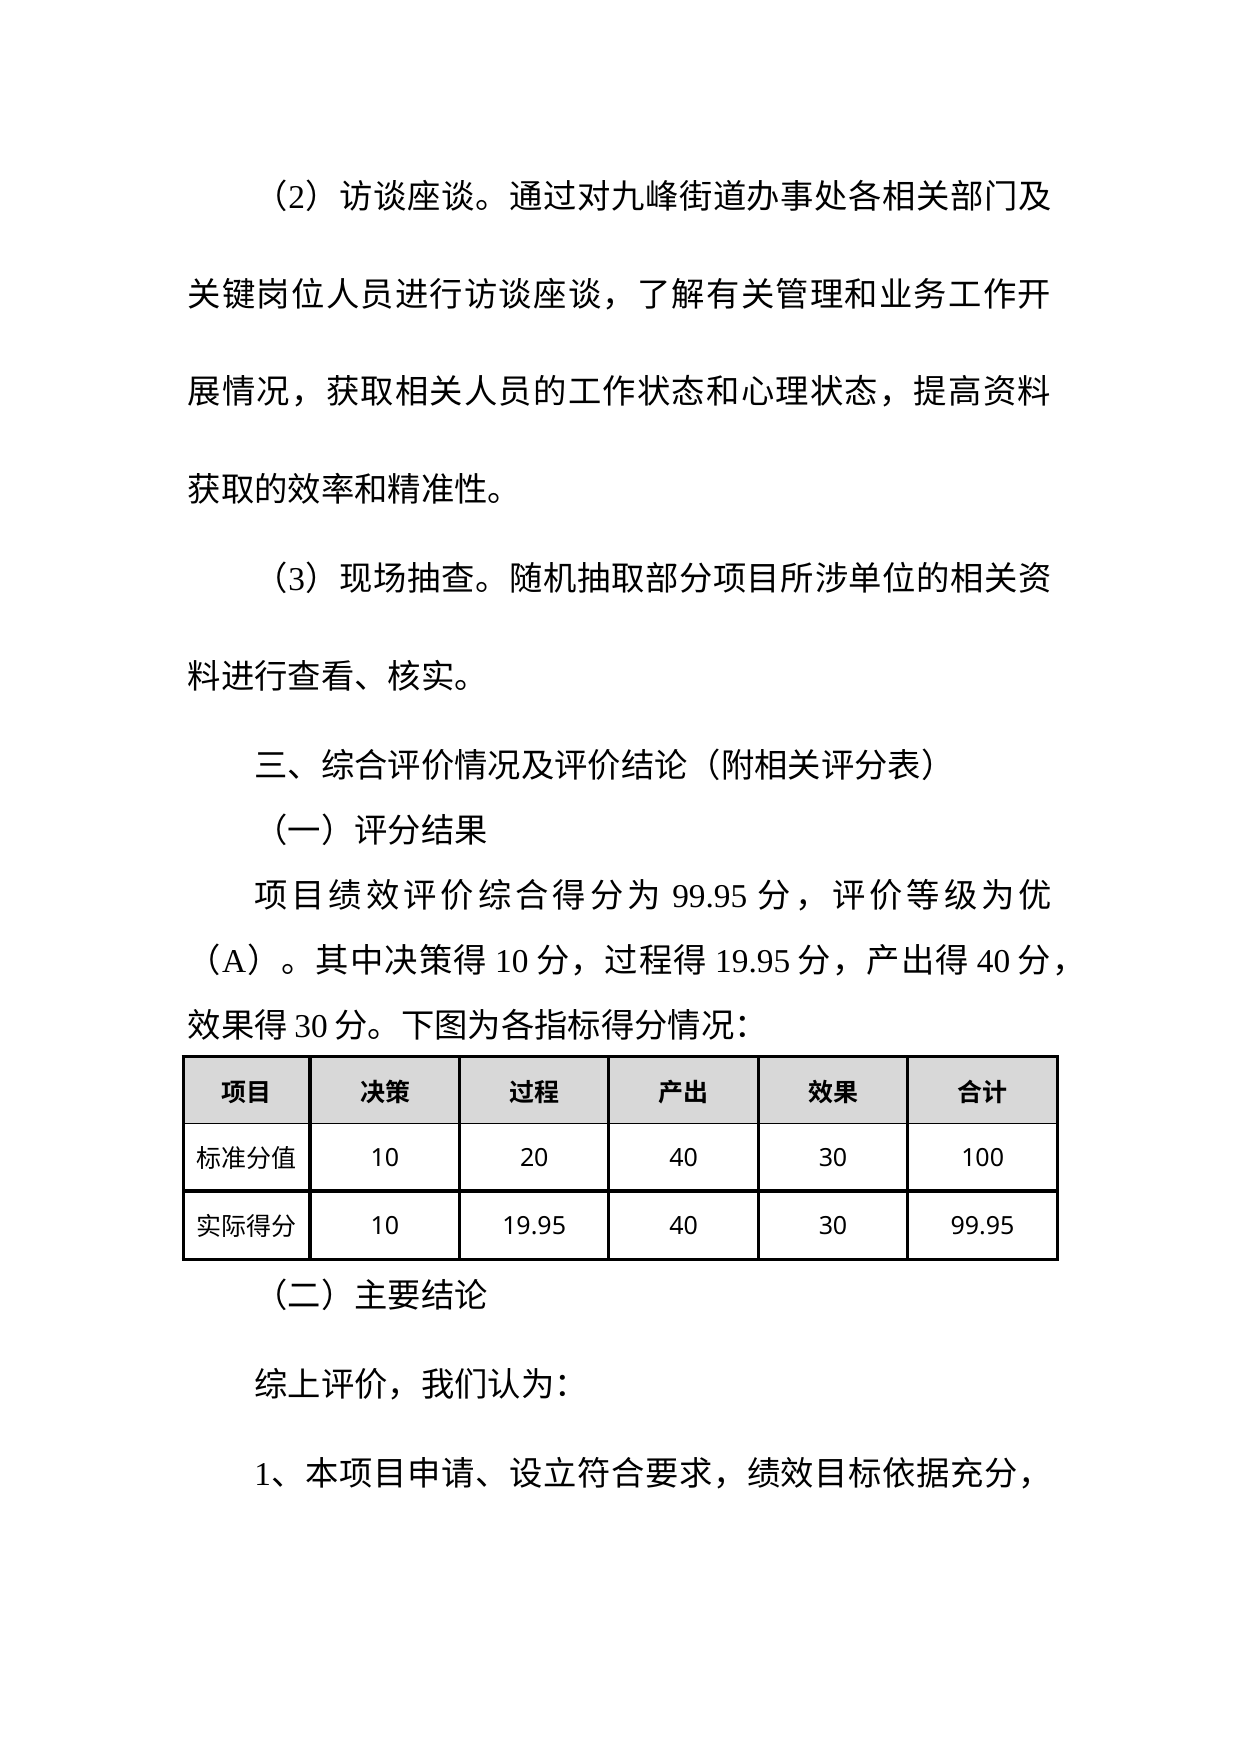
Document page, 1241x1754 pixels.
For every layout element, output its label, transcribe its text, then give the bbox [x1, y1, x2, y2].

table_cell 19.95 [461, 1193, 607, 1257]
text 三、综合评价情况及评价结论（附相关评分表） [187, 730, 1053, 795]
table_cell 30 [760, 1193, 906, 1257]
text （一）评分结果 [187, 795, 1053, 860]
table_cell 10 [312, 1124, 458, 1189]
table_cell 100 [909, 1124, 1056, 1189]
text 项目绩效评价综合得分为99.95分，评价等级为优（A）。其中决策得10分，过程得19.95分，产出得40分，效果得30分。下图为各指标得分情况： [187, 860, 1053, 1055]
table_header 过程 [461, 1058, 607, 1123]
table_cell 20 [461, 1124, 607, 1189]
table_header 项目 [185, 1058, 308, 1123]
table_cell 30 [760, 1124, 906, 1189]
table_cell 标准分值 [185, 1124, 308, 1189]
text （二）主要结论 [187, 1261, 1053, 1326]
table_cell 99.95 [909, 1193, 1056, 1257]
text 综上评价，我们认为： [187, 1349, 1053, 1414]
text （3）现场抽查。随机抽取部分项目所涉单位的相关资料进行查看、核实。 [187, 543, 1053, 706]
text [187, 1439, 1053, 1504]
table_header 决策 [312, 1058, 458, 1123]
table_header 效果 [760, 1058, 906, 1123]
table_header 合计 [909, 1058, 1056, 1123]
table_cell 实际得分 [185, 1193, 308, 1257]
table_cell 10 [312, 1193, 458, 1257]
table_cell 40 [610, 1193, 757, 1257]
table_header 产出 [610, 1058, 757, 1123]
table_cell 40 [610, 1124, 757, 1189]
text （2）访谈座谈。通过对九峰街道办事处各相关部门及关键岗位人员进行访谈座谈，了解有关管理和业务工作开展情况，获取相关人员的工作状态和心理状态，提高资料获取的效率和精准性。 [187, 162, 1053, 519]
